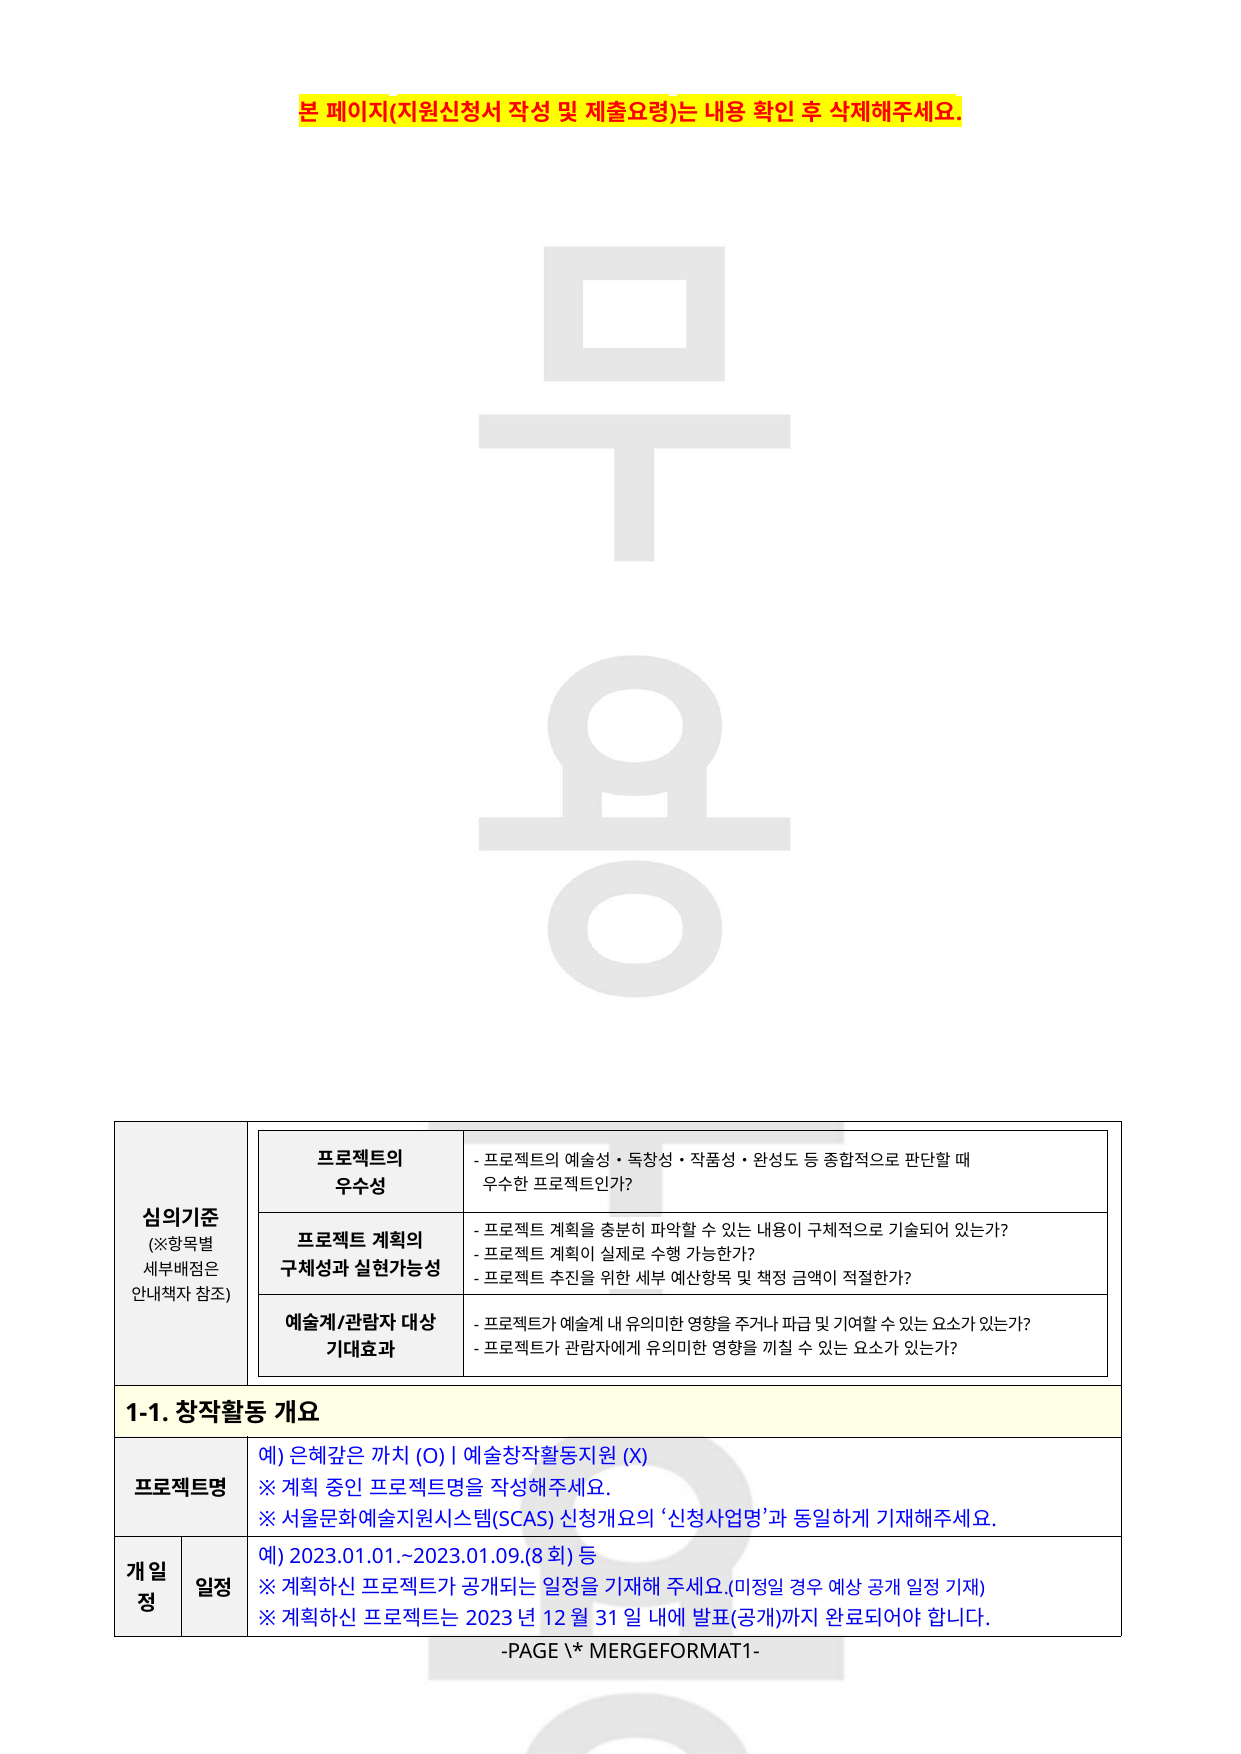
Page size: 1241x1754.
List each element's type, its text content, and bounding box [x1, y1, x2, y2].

table_cell 개 일 정 [115, 1537, 181, 1636]
table_cell 예) 2023.01.01.~2023.01.09.(8회) 등 ※ 계획하신 프로젝트가 공개되는 일정을 기재해 주세요.(미정일 경우 예상 공개 일정 기재) ※ 계획하신 프로젝트는 2023년 12월 31일 내에 발표(공개)까지 완료되어야 합니다. [248, 1537, 1121, 1636]
table_cell 심의기준 (※항목별 세부배점은 안내책자 참조) [115, 1122, 247, 1385]
table_cell 예) 은혜갚은 까치 (O)ㅣ예술창작활동지원 (X) ※ 계획 중인 프로젝트명을 작성해주세요. ※ 서울문화예술지원시스템(SCAS) 신청개요의 ‘신청사업명’과 동일하게 기재해주세요. [248, 1438, 1121, 1536]
table_cell 일정 [182, 1537, 247, 1636]
table_cell [248, 1122, 1121, 1385]
picture [125, 127, 1136, 1754]
table_cell 1-1. 창작활동 개요 [115, 1386, 1121, 1436]
table_cell 프로젝트명 [115, 1438, 247, 1536]
